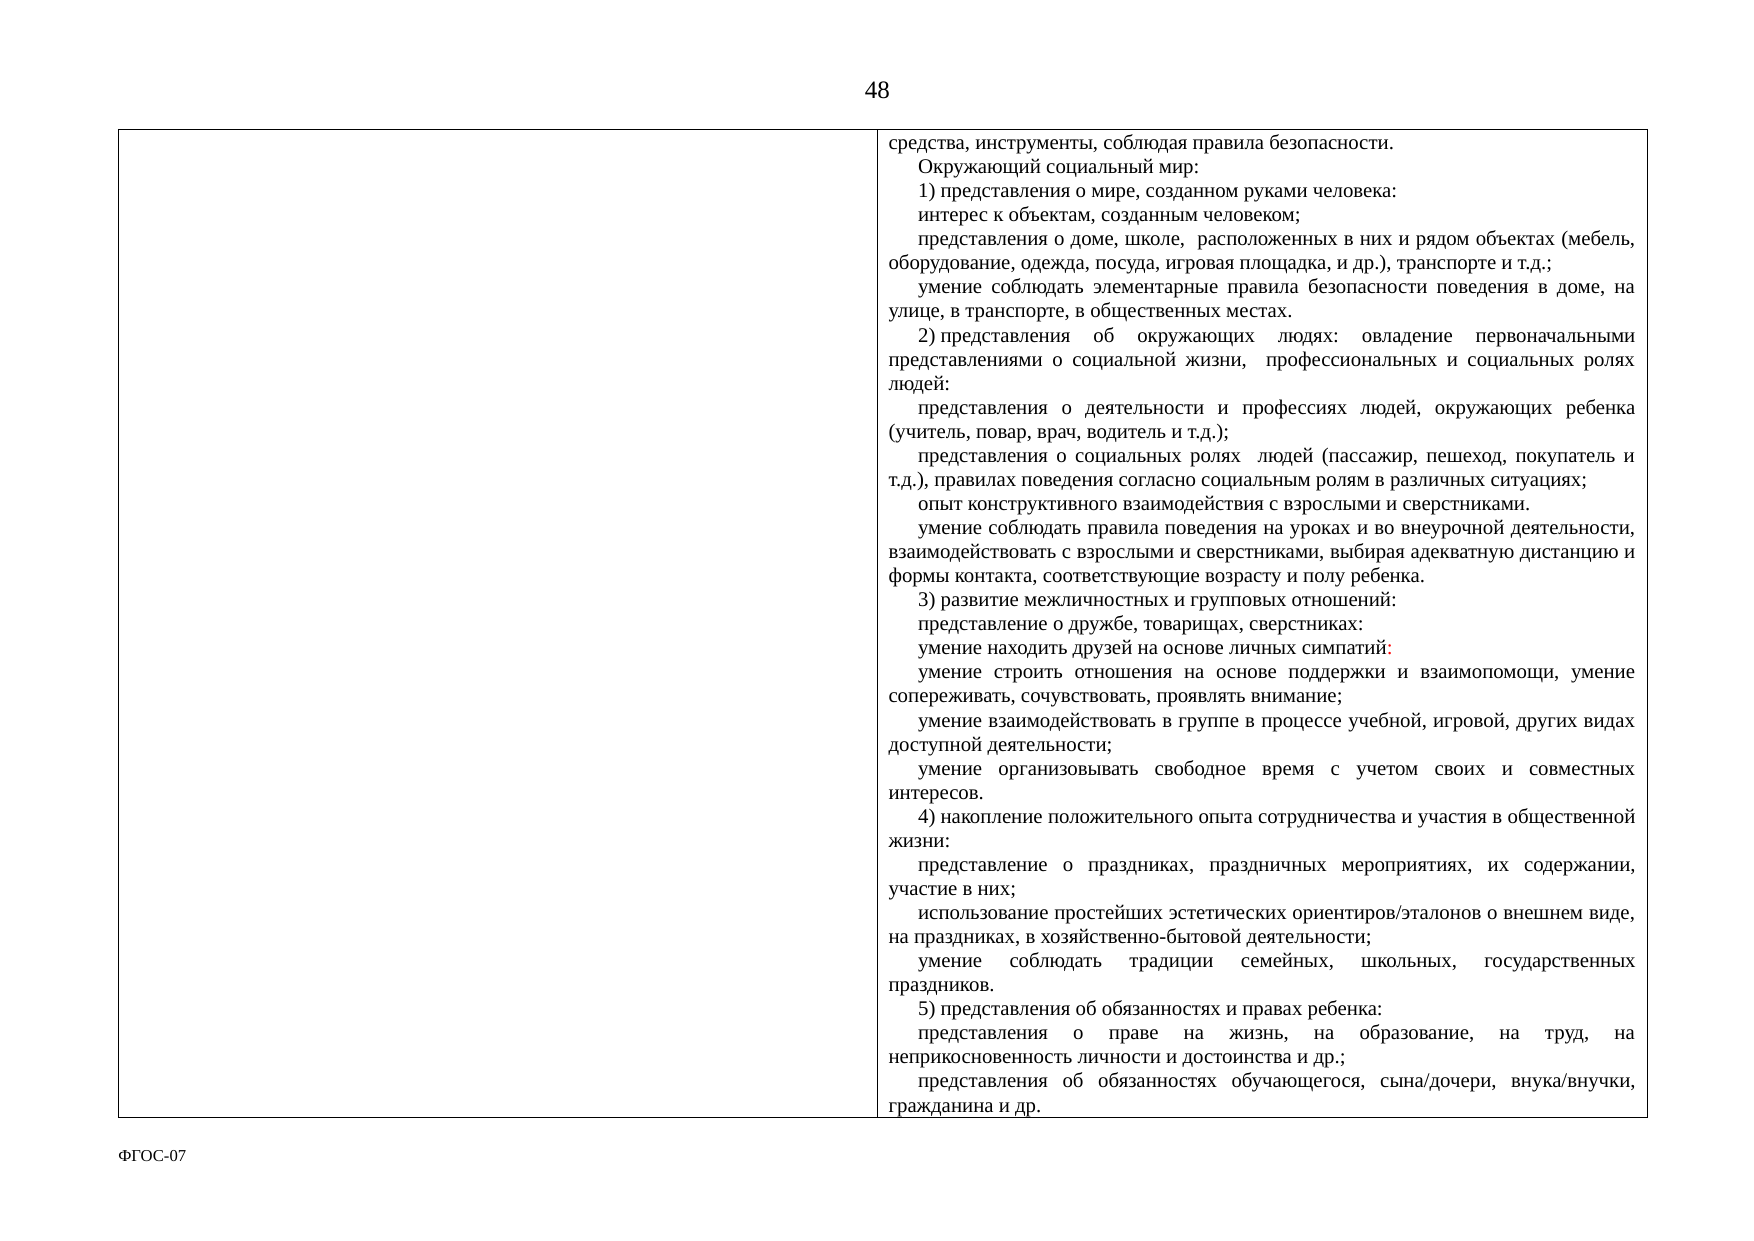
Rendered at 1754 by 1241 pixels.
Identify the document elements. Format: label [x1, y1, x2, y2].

table_cell [878, 130, 1647, 1117]
table_cell [119, 130, 877, 1117]
